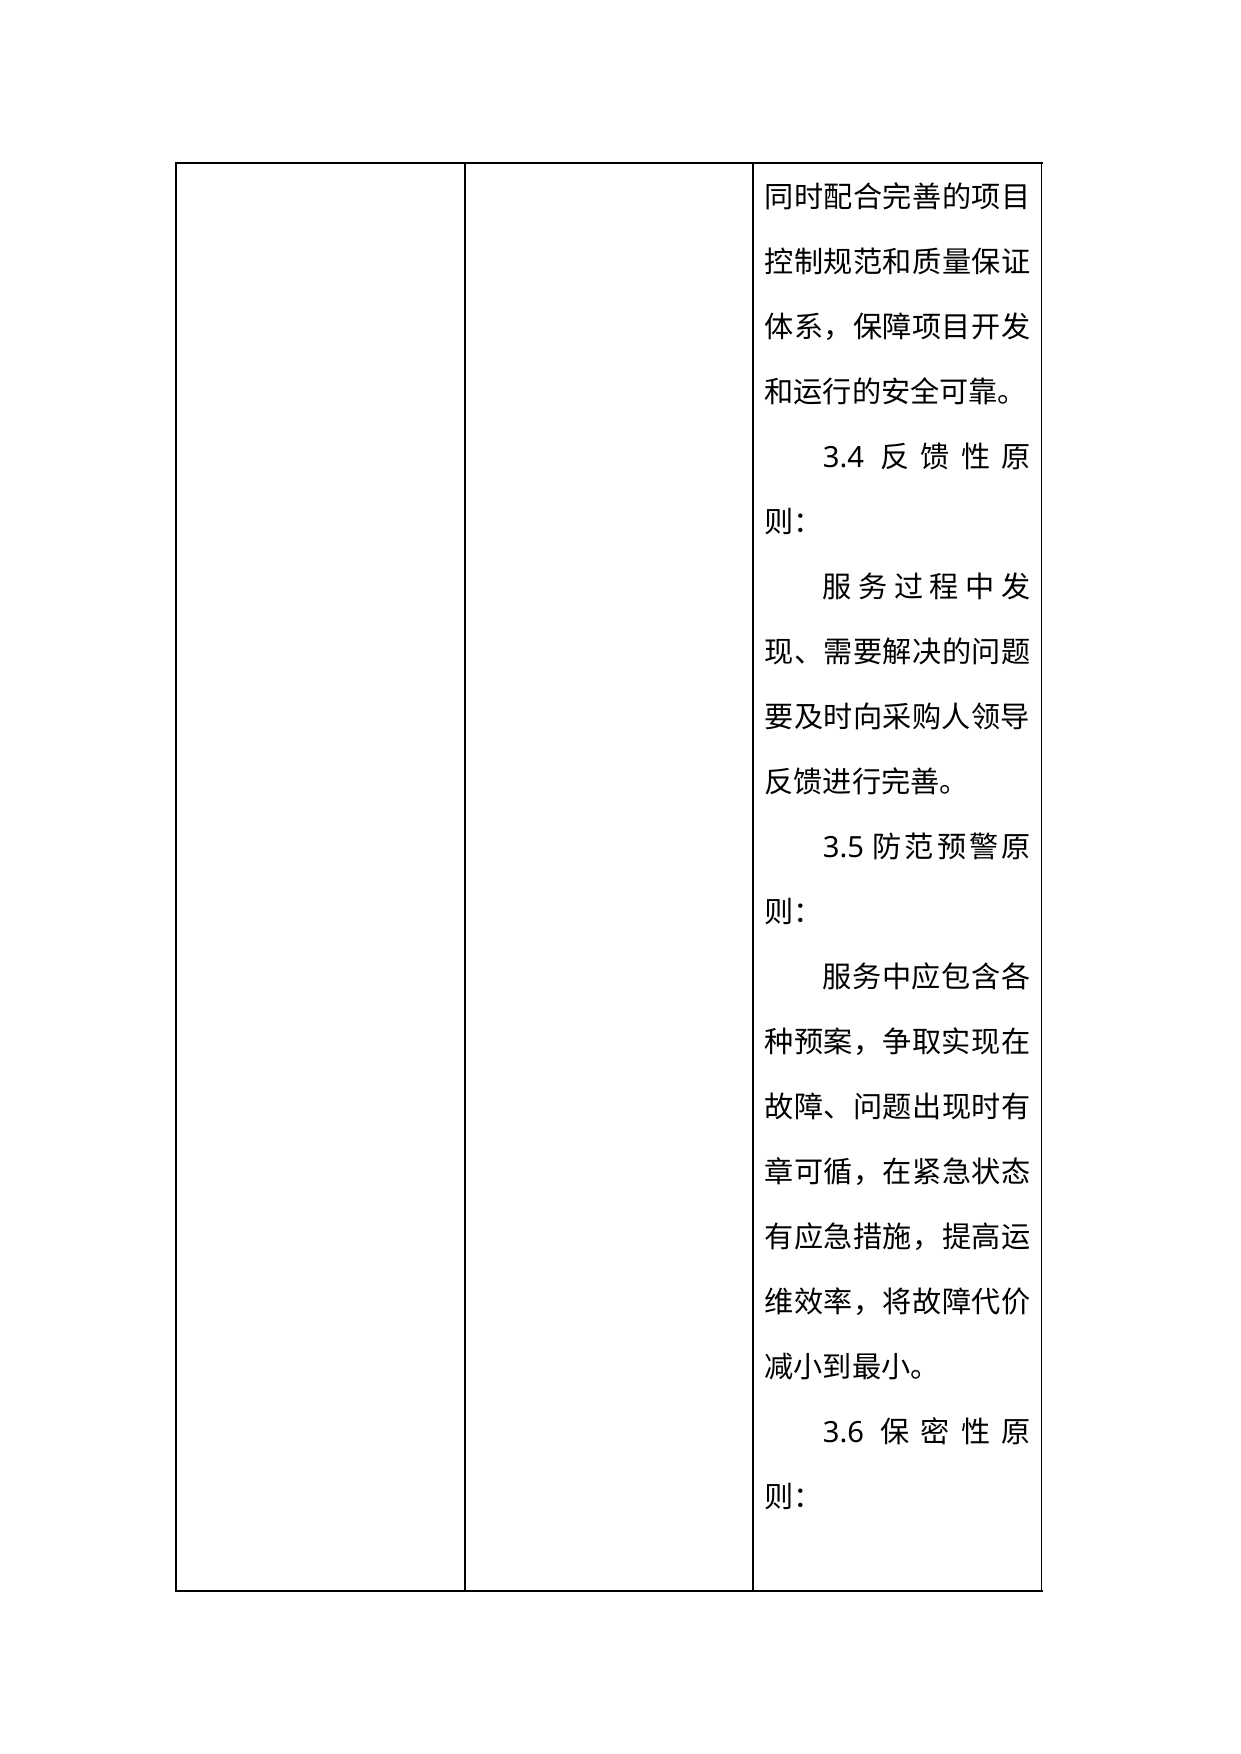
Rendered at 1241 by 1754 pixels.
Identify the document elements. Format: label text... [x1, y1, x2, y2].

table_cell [754, 164, 1041, 1590]
table_cell [466, 164, 752, 1590]
table_cell 3 [177, 164, 464, 1590]
